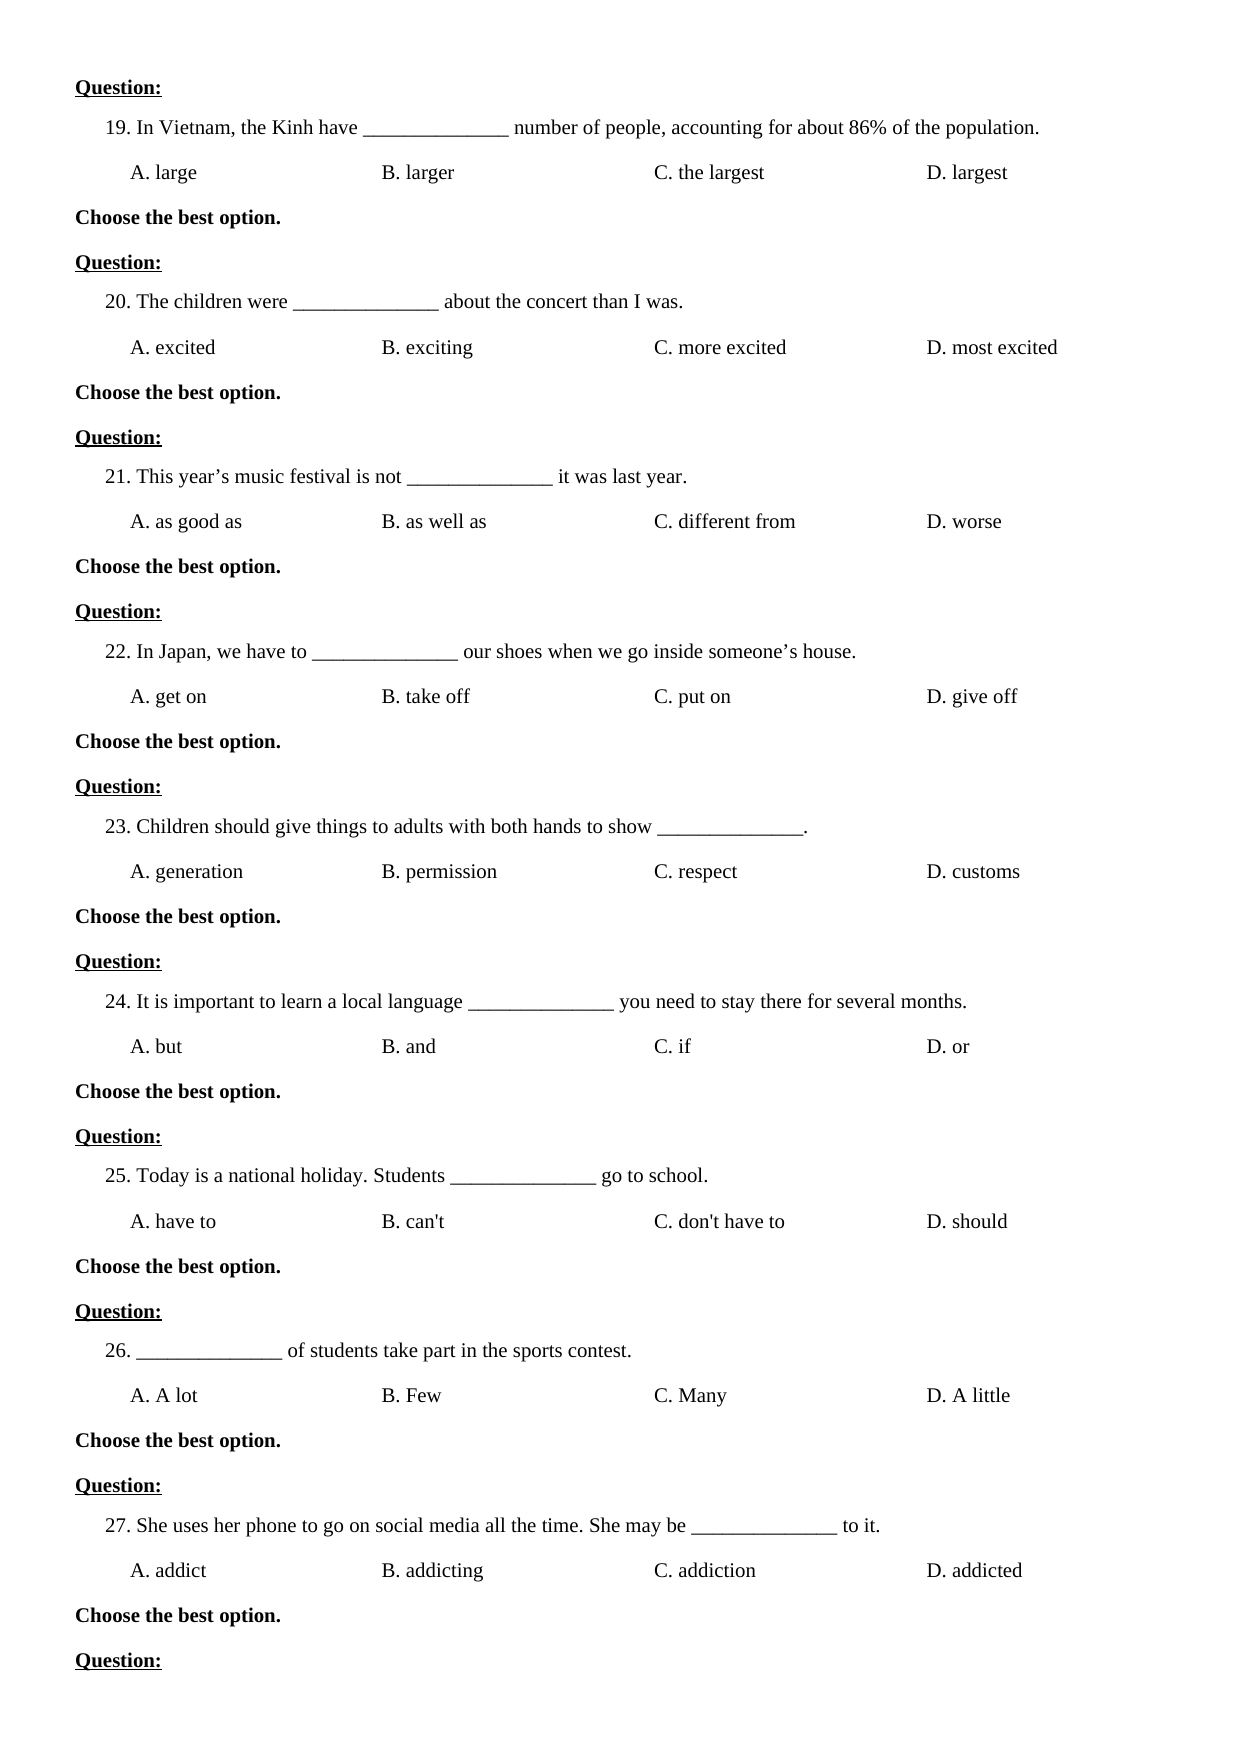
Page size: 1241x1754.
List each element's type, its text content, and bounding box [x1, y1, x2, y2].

text 24. It is important to learn a local language ______________ you need to stay there for several months. [105, 989, 1165, 1013]
text Question: [75, 1124, 1165, 1148]
text 25. Today is a national holiday. Students ______________ go to school. [105, 1163, 1165, 1187]
table_header C. Many [621, 1363, 893, 1407]
text Question: [75, 75, 1165, 99]
table_header B. take off [349, 664, 620, 708]
table_header B. as well as [349, 489, 620, 533]
text Choose the best option. [75, 380, 1165, 404]
text 19. In Vietnam, the Kinh have ______________ number of people, accounting for about 86% of the population. [105, 115, 1165, 139]
table_header D. largest [894, 140, 1165, 184]
text Question: [75, 250, 1165, 274]
table_header C. if [621, 1014, 893, 1058]
table_header A. A lot [76, 1363, 348, 1407]
text 27. She uses her phone to go on social media all the time. She may be ______________ to it. [105, 1513, 1165, 1537]
table_header D. A little [894, 1363, 1165, 1407]
table_header B. permission [349, 839, 620, 883]
text 23. Children should give things to adults with both hands to show ______________. [105, 814, 1165, 838]
table_header D. customs [894, 839, 1165, 883]
text Question: [75, 1298, 1165, 1323]
table_header A. have to [76, 1189, 348, 1233]
text 20. The children were ______________ about the concert than I was. [105, 289, 1165, 313]
table_header D. give off [894, 664, 1165, 708]
text Choose the best option. [75, 1079, 1165, 1103]
table_header B. can't [349, 1189, 620, 1233]
text Question: [75, 774, 1165, 798]
table_header D. or [894, 1014, 1165, 1058]
table_header D. most excited [894, 315, 1165, 359]
table_header C. addiction [621, 1538, 893, 1582]
table_header B. Few [349, 1363, 620, 1407]
text 26. ______________ of students take part in the sports contest. [105, 1338, 1165, 1362]
text Choose the best option. [75, 904, 1165, 928]
text 22. In Japan, we have to ______________ our shoes when we go inside someone’s house. [105, 639, 1165, 663]
table_header D. worse [894, 489, 1165, 533]
table_header A. addict [76, 1538, 348, 1582]
text Question: [75, 424, 1165, 449]
text Choose the best option. [75, 1428, 1165, 1452]
text Choose the best option. [75, 205, 1165, 229]
text Question: [75, 1648, 1165, 1672]
table_header B. exciting [349, 315, 620, 359]
table_header A. generation [76, 839, 348, 883]
table_header C. different from [621, 489, 893, 533]
table_header D. should [894, 1189, 1165, 1233]
table_header C. don't have to [621, 1189, 893, 1233]
text Choose the best option. [75, 1254, 1165, 1278]
table_header D. addicted [894, 1538, 1165, 1582]
table_header B. addicting [349, 1538, 620, 1582]
text Choose the best option. [75, 729, 1165, 753]
table_header C. put on [621, 664, 893, 708]
text Question: [75, 1473, 1165, 1497]
table_header C. more excited [621, 315, 893, 359]
table_header B. larger [349, 140, 620, 184]
table_header B. and [349, 1014, 620, 1058]
table_header C. the largest [621, 140, 893, 184]
text Question: [75, 599, 1165, 623]
text Question: [75, 949, 1165, 973]
table_header A. large [76, 140, 348, 184]
text Choose the best option. [75, 554, 1165, 578]
table_header C. respect [621, 839, 893, 883]
table_header A. as good as [76, 489, 348, 533]
table_header A. excited [76, 315, 348, 359]
table_header A. get on [76, 664, 348, 708]
text 21. This year’s music festival is not ______________ it was last year. [105, 464, 1165, 488]
text Choose the best option. [75, 1603, 1165, 1627]
table_header A. but [76, 1014, 348, 1058]
